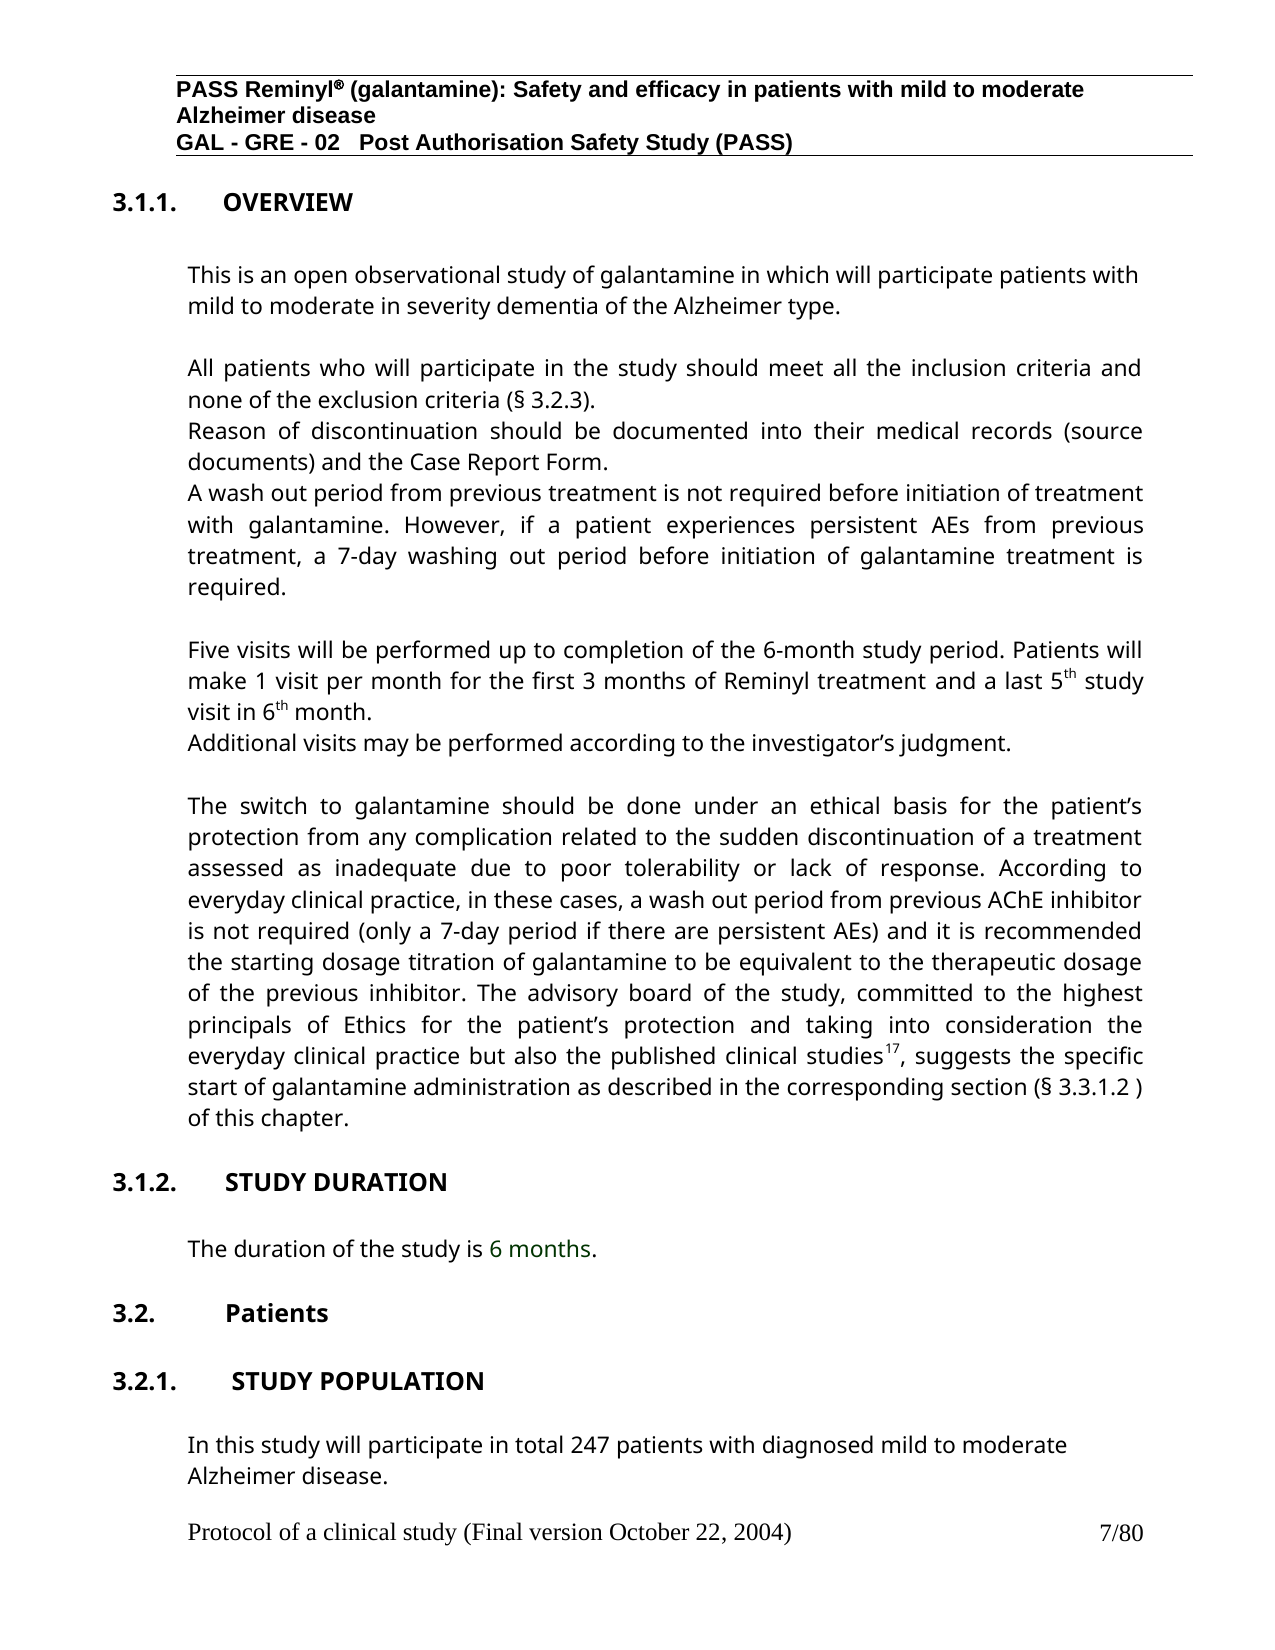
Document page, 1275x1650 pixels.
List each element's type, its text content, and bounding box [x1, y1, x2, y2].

text The duration of the study is 6 months. [187, 1233, 1144, 1264]
subtitle Patients [112, 1296, 1144, 1329]
subtitle 3.1.1. OVERVIEW [112, 185, 1144, 219]
subtitle STUDY DURATION [112, 1165, 1144, 1199]
text The switch to galantamine should be done under an ethical basis for the patient’s protection from any complication related to the sudden discontinuation of a treatment assessed as inadequate due to poor tolerability or lack of response. According to everyday clinical practice, in these cases, a wash out period from previous AChE inhibitor is not required (only a 7-day period if there are persistent AEs) and it is recommended the starting dosage titration of galantamine to be equivalent to the therapeutic dosage of the previous inhibitor. The advisory board of the study, committed to the highest principals of Ethics for the patient’s protection and taking into consideration the everyday clinical practice but also the published clinical studies17, suggests the specific start of galantamine administration as described in the corresponding section (§ 3.3.1.2 ) of this chapter. [187, 790, 1144, 1134]
text A wash out period from previous treatment is not required before initiation of treatment with galantamine. However, if a patient experiences persistent AEs from previous treatment, a 7-day washing out period before initiation of galantamine treatment is required. [187, 477, 1144, 602]
text Reason of discontinuation should be documented into their medical records (source documents) and the Case Report Form. [187, 415, 1144, 477]
text Additional visits may be performed according to the investigator’s judgment. [187, 727, 1144, 759]
text In this study will participate in total 247 patients with diagnosed mild to moderate Alzheimer disease. [187, 1429, 1144, 1491]
text This is an open observational study of galantamine in which will participate patients with mild to moderate in severity dementia of the Alzheimer type. [187, 259, 1144, 321]
subtitle STUDY POPULATION [112, 1364, 1144, 1398]
text All patients who will participate in the study should meet all the inclusion criteria and none of the exclusion criteria (§ 3.2.3). [187, 352, 1144, 415]
text Five visits will be performed up to completion of the 6-month study period. Patients will make 1 visit per month for the first 3 months of Reminyl treatment and a last 5th study visit in 6th month. [187, 634, 1144, 727]
